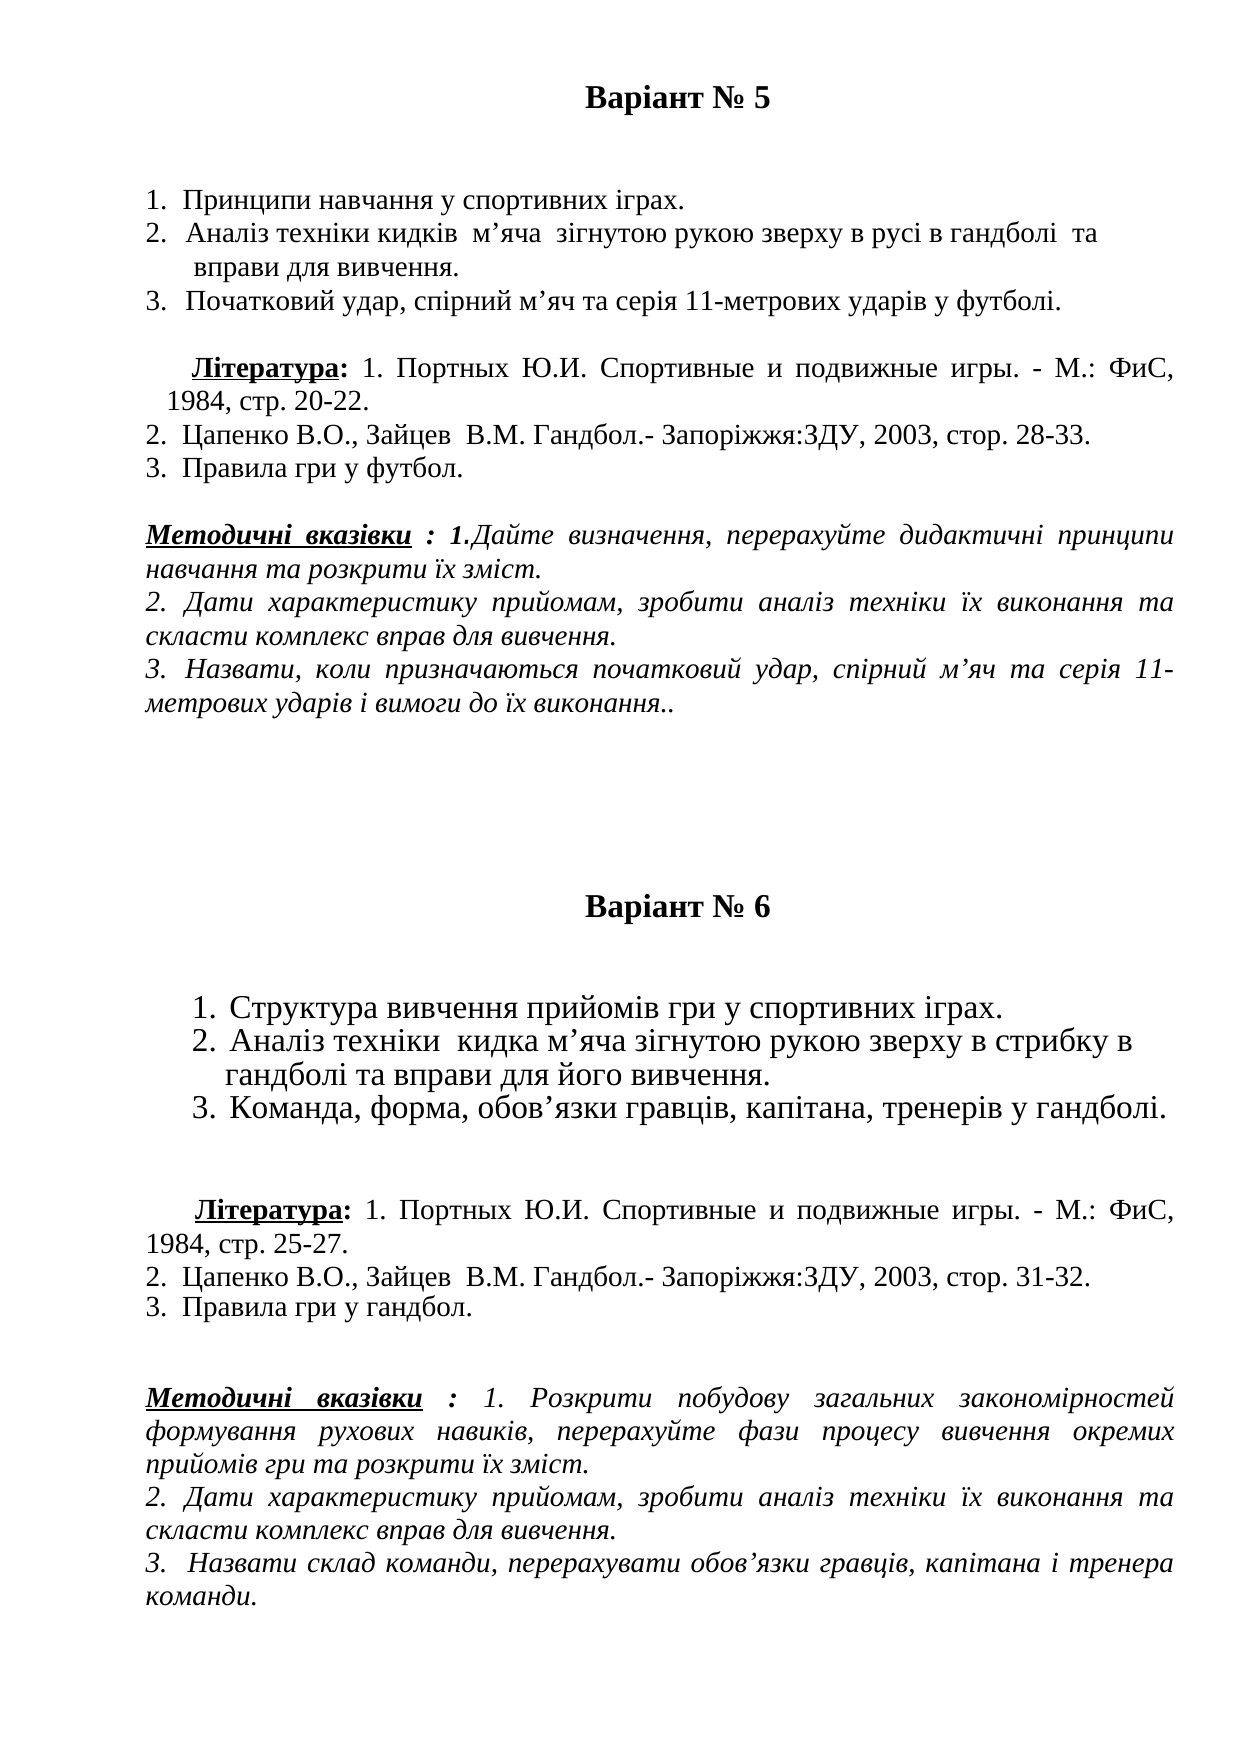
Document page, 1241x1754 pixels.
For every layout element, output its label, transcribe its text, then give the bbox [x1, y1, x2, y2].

text Варіант № 5 [181, 82, 1175, 115]
text 3. Правила гри у футбол. [145, 451, 1175, 484]
text 3. Правила гри у гандбол. [145, 1293, 1175, 1323]
text Література: 1. Портных Ю.И. Спортивные и подвижные игры. - М.: ФиС, 1984, стр. 20-22. [166, 350, 1175, 417]
list Аналіз техніки кидків м’яча зігнутою рукою зверху в русі в гандболі та вправи для вивчення. [145, 216, 1175, 283]
list Принципи навчання у спортивних іграх. [145, 182, 1175, 216]
text Методичні вказівки : 1. Розкрити побудову загальних закономірностей формування рухових навиків, перерахуйте фази процесу вивчення окремих прийомів гри та розкрити їх зміст. [145, 1381, 1175, 1480]
list Структура вивчення прийомів гри у спортивних іграх. [192, 992, 1175, 1025]
list Дати характеристику прийомам, зробити аналіз техніки їх виконання та скласти комплекс вправ для вивчення. [145, 585, 1175, 652]
list Початковий удар, спірний м’яч та серія 11-метрових ударів у футболі. [145, 283, 1175, 317]
text Література: 1. Портных Ю.И. Спортивные и подвижные игры. - М.: ФиС, 1984, стр. 25-27. [145, 1193, 1175, 1260]
text гандболі та вправи для його вивчення. [183, 1059, 1175, 1092]
text Методичні вказівки : 1.Дайте визначення, перерахуйте дидактичні принципи навчання та розкрити їх зміст. [145, 518, 1175, 585]
text 2. Цапенко В.О., Зайцев В.М. Гандбол.- Запоріжжя:ЗДУ, 2003, стор. 31-32. [145, 1260, 1175, 1293]
list Назвати склад команди, перерахувати обов’язки гравців, капітана і тренера команди. [145, 1546, 1175, 1612]
text 2. Цапенко В.О., Зайцев В.М. Гандбол.- Запоріжжя:ЗДУ, 2003, стор. 28-33. [145, 417, 1175, 451]
list Аналіз техніки кидка м’яча зігнутою рукою зверху в стрибку в [192, 1025, 1175, 1059]
text Варіант № 6 [181, 891, 1175, 924]
list Команда, форма, обов’язки гравців, капітана, тренерів у гандболі. [192, 1092, 1175, 1126]
list Дати характеристику прийомам, зробити аналіз техніки їх виконання та скласти комплекс вправ для вивчення. [145, 1480, 1175, 1546]
list Назвати, коли призначаються початковий удар, спірний м’яч та серія 11-метрових ударів і вимоги до їх виконання.. [145, 652, 1175, 719]
